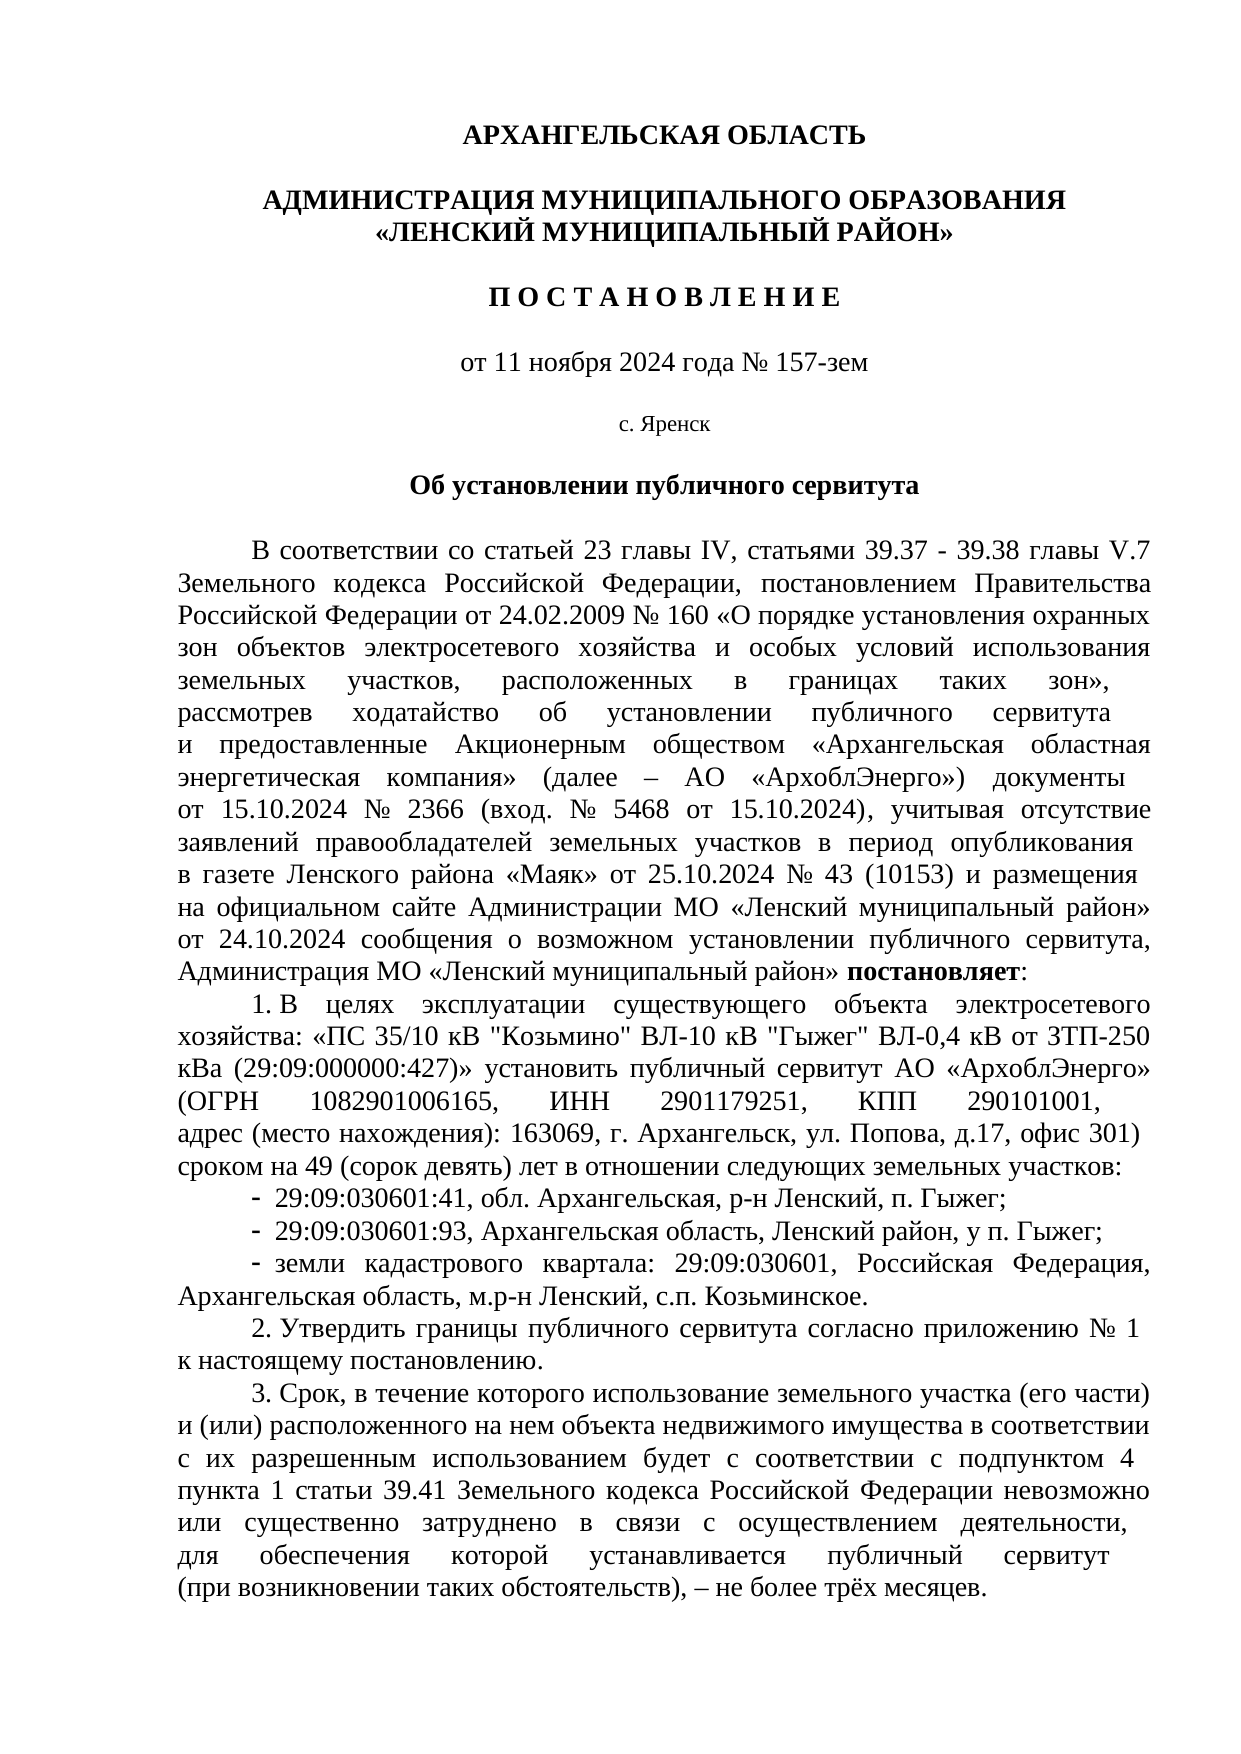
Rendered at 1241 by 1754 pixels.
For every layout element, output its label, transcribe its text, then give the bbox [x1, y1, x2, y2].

title АРХАНГЕЛЬСКАЯ ОБЛАСТЬ [177, 118, 1152, 151]
list земли кадастрового квартала: 29:09:030601, Российская Федерация, Архангельская область, м.р-н Ленский, с.п. Козьминское. [177, 1246, 1152, 1311]
title от 11 ноября 2024 года № 157-зем [177, 345, 1152, 377]
list 29:09:030601:41, обл. Архангельская, р-н Ленский, п. Гыжег; [177, 1181, 1152, 1214]
title АДМИНИСТРАЦИЯ МУНИЦИПАЛЬНОГО ОБРАЗОВАНИЯ [177, 183, 1152, 215]
text Об установлении публичного сервитута [177, 468, 1152, 501]
title с. Яренск [177, 410, 1152, 436]
text В соответствии со статьей 23 главы IV, статьями 39.37 - 39.38 главы V.7 Земельного кодекса Российской Федерации, постановлением Правительства Российской Федерации от 24.02.2009 № 160 «О порядке установления охранных зон объектов электросетевого хозяйства и особых условий использования земельных участков, расположенных в границах таких зон», рассмотрев ходатайство об установлении публичного сервитута и предоставленные Акционерным обществом «Архангельская областная энергетическая компания» (далее – АО «АрхоблЭнерго») документы от 15.10.2024 № 2366 (вход. № 5468 от 15.10.2024), учитывая отсутствие заявлений правообладателей земельных участков в период опубликования в газете Ленского района «Маяк» от 25.10.2024 № 43 (10153) и размещения на официальном сайте Администрации МО «Ленский муниципальный район» от 24.10.2024 сообщения о возможном установлении публичного сервитута, Администрация МО «Ленский муниципальный район» постановляет: [177, 533, 1152, 987]
title «ЛЕНСКИЙ МУНИЦИПАЛЬНЫЙ РАЙОН» [177, 215, 1152, 248]
list Утвердить границы публичного сервитута согласно приложению № 1 к настоящему постановлению. [177, 1311, 1152, 1376]
list Срок, в течение которого использование земельного участка (его части) и (или) расположенного на нем объекта недвижимого имущества в соответствии с их разрешенным использованием будет с соответствии с подпунктом 4 пункта 1 статьи 39.41 Земельного кодекса Российской Федерации невозможно или существенно затруднено в связи с осуществлением деятельности, для обеспечения которой устанавливается публичный сервитут (при возникновении таких обстоятельств), – не более трёх месяцев. [177, 1376, 1152, 1603]
title П О С Т А Н О В Л Е Н И Е [177, 280, 1152, 312]
list 29:09:030601:93, Архангельская область, Ленский район, у п. Гыжег; [177, 1214, 1152, 1246]
list В целях эксплуатации существующего объекта электросетевого хозяйства: «ПС 35/10 кВ "Козьмино" ВЛ-10 кВ "Гыжег" ВЛ-0,4 кВ от ЗТП-250 кВа (29:09:000000:427)» установить публичный сервитут АО «АрхоблЭнерго» (ОГРН 1082901006165, ИНН 2901179251, КПП 290101001, адрес (место нахождения): 163069, г. Архангельск, ул. Попова, д.17, офис 301) сроком на 49 (сорок девять) лет в отношении следующих земельных участков: [177, 987, 1152, 1181]
